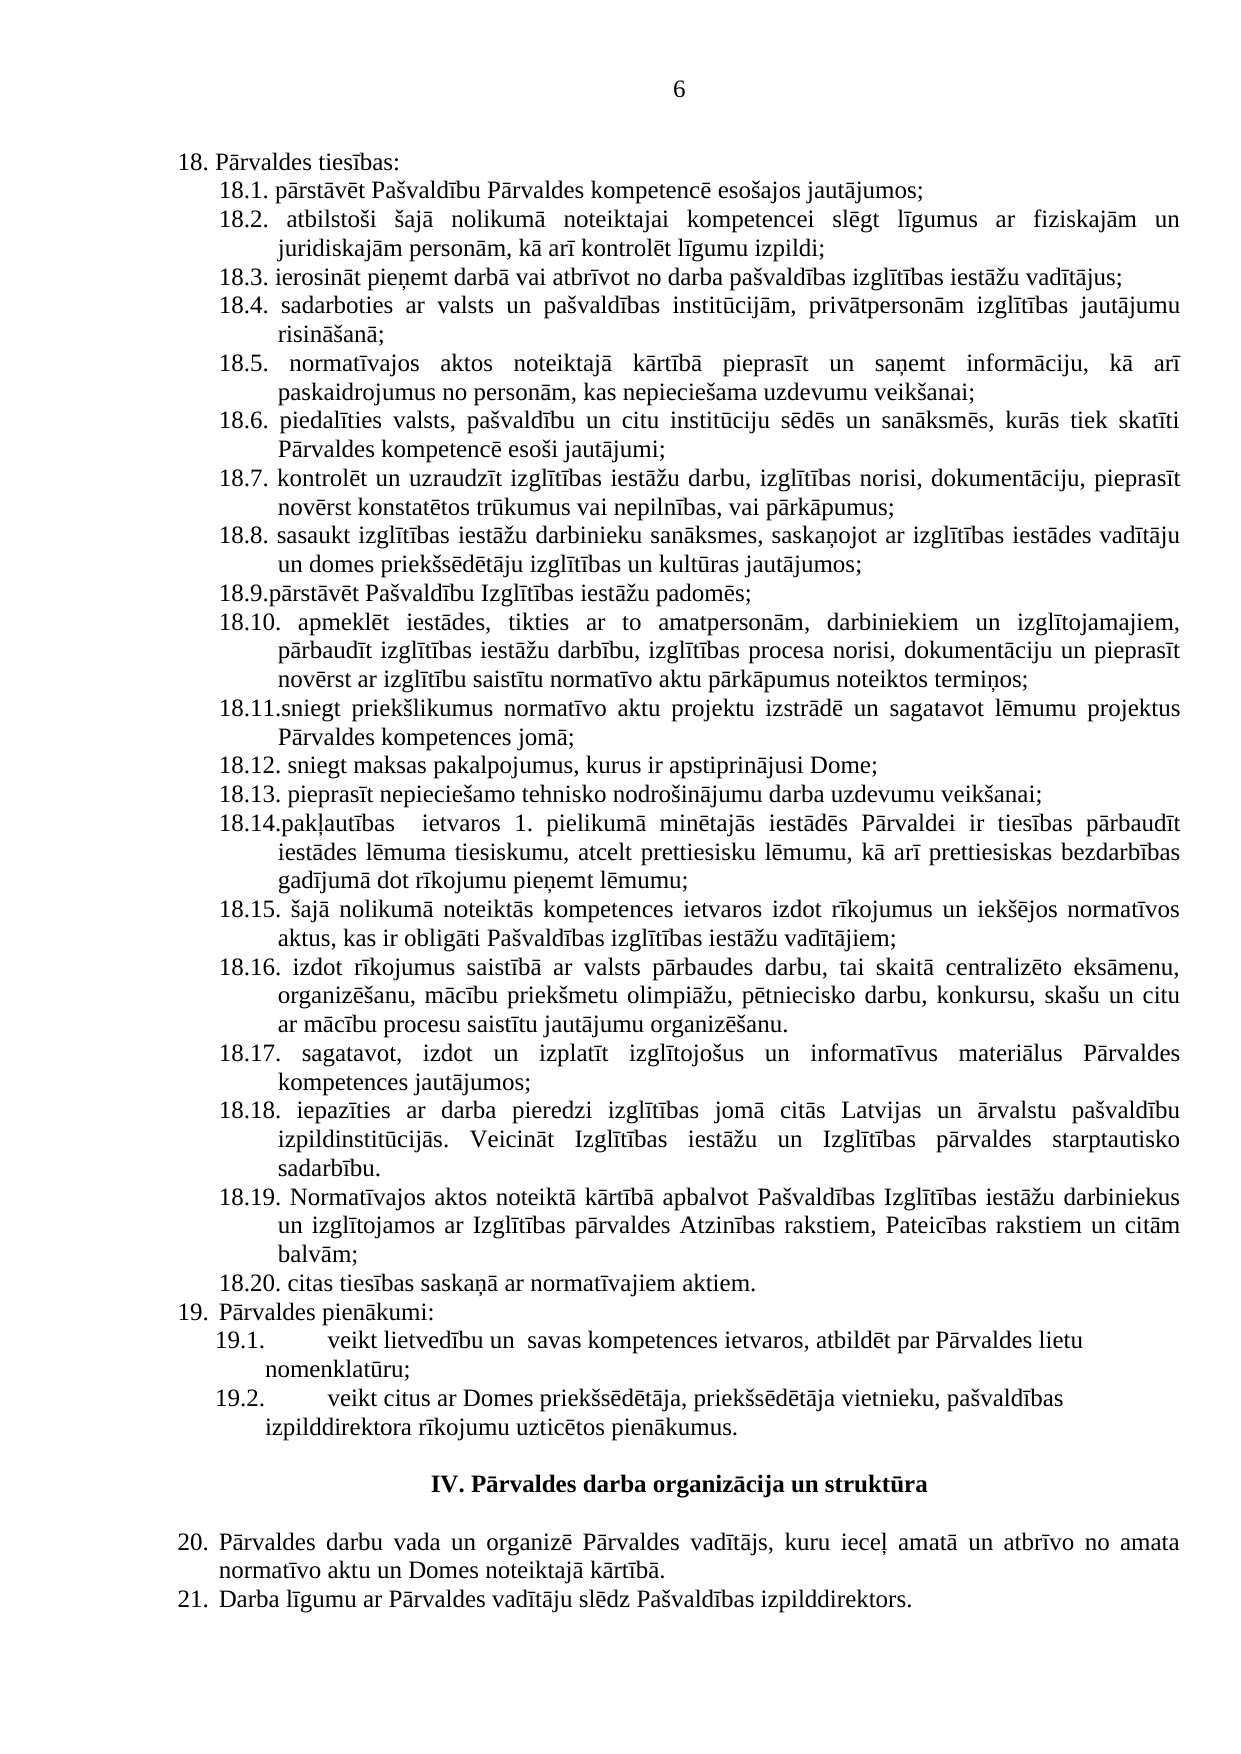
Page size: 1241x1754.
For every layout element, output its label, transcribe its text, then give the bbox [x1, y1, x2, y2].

text 18.17. sagatavot, izdot un izplatīt izglītojošus un informatīvus materiālus Pārvaldes kompetences jautājumos; [218, 1038, 1181, 1096]
text 18.15. šajā nolikumā noteiktās kompetences ietvaros izdot rīkojumus un iekšējos normatīvos aktus, kas ir obligāti Pašvaldības izglītības iestāžu vadītājiem; [218, 894, 1181, 952]
text 18.4. sadarboties ar valsts un pašvaldības institūcijām, privātpersonām izglītības jautājumu risināšanā; [218, 291, 1181, 348]
list Darba līgumu ar Pārvaldes vadītāju slēdz Pašvaldības izpilddirektors. [177, 1584, 1181, 1613]
text 18.10. apmeklēt iestādes, tikties ar to amatpersonām, darbiniekiem un izglītojamajiem, pārbaudīt izglītības iestāžu darbību, izglītības procesa norisi, dokumentāciju un pieprasīt novērst ar izglītību saistītu normatīvo aktu pārkāpumus noteiktos termiņos; [218, 607, 1181, 693]
text 18.11.sniegt priekšlikumus normatīvo aktu projektu izstrādē un sagatavot lēmumu projektus Pārvaldes kompetences jomā; [218, 693, 1181, 751]
text 18.19. Normatīvajos aktos noteiktā kārtībā apbalvot Pašvaldības Izglītības iestāžu darbiniekus un izglītojamos ar Izglītības pārvaldes Atzinības rakstiem, Pateicības rakstiem un citām balvām; [218, 1182, 1181, 1268]
text IV. Pārvaldes darba organizācija un struktūra [177, 1469, 1181, 1498]
text 18.9.pārstāvēt Pašvaldību Izglītības iestāžu padomēs; [218, 578, 1181, 607]
text 18. Pārvaldes tiesības: [177, 147, 1181, 176]
text 18.5. normatīvajos aktos noteiktajā kārtībā pieprasīt un saņemt informāciju, kā arī paskaidrojumus no personām, kas nepieciešama uzdevumu veikšanai; [218, 348, 1181, 406]
text 18.6. piedalīties valsts, pašvaldību un citu institūciju sēdēs un sanāksmēs, kurās tiek skatīti Pārvaldes kompetencē esoši jautājumi; [218, 406, 1181, 463]
text 18.8. sasaukt izglītības iestāžu darbinieku sanāksmes, saskaņojot ar izglītības iestādes vadītāju un domes priekšsēdētāju izglītības un kultūras jautājumos; [218, 521, 1181, 578]
list Pārvaldes pienākumi: [177, 1297, 1181, 1326]
list Pārvaldes darbu vada un organizē Pārvaldes vadītājs, kuru ieceļ amatā un atbrīvo no amata normatīvo aktu un Domes noteiktajā kārtībā. [177, 1527, 1181, 1584]
text 18.3. ierosināt pieņemt darbā vai atbrīvot no darba pašvaldības izglītības iestāžu vadītājus; [218, 262, 1181, 291]
list veikt citus ar Domes priekšsēdētāja, priekšsēdētāja vietnieku, pašvaldības izpilddirektora rīkojumu uzticētos pienākumus. [215, 1383, 1181, 1441]
text 18.7. kontrolēt un uzraudzīt izglītības iestāžu darbu, izglītības norisi, dokumentāciju, pieprasīt novērst konstatētos trūkumus vai nepilnības, vai pārkāpumus; [218, 463, 1181, 521]
text 18.20. citas tiesības saskaņā ar normatīvajiem aktiem. [218, 1268, 1181, 1297]
text 18.13. pieprasīt nepieciešamo tehnisko nodrošinājumu darba uzdevumu veikšanai; [218, 779, 1181, 808]
text 18.14.pakļautības ietvaros 1. pielikumā minētajās iestādēs Pārvaldei ir tiesības pārbaudīt iestādes lēmuma tiesiskumu, atcelt prettiesisku lēmumu, kā arī prettiesiskas bezdarbības gadījumā dot rīkojumu pieņemt lēmumu; [218, 808, 1181, 894]
list veikt lietvedību un savas kompetences ietvaros, atbildēt par Pārvaldes lietu nomenklatūru; [215, 1326, 1181, 1383]
text 18.16. izdot rīkojumus saistībā ar valsts pārbaudes darbu, tai skaitā centralizēto eksāmenu, organizēšanu, mācību priekšmetu olimpiāžu, pētniecisko darbu, konkursu, skašu un citu ar mācību procesu saistītu jautājumu organizēšanu. [218, 952, 1181, 1038]
text 18.2. atbilstoši šajā nolikumā noteiktajai kompetencei slēgt līgumus ar fiziskajām un juridiskajām personām, kā arī kontrolēt līgumu izpildi; [218, 204, 1181, 262]
text 18.18. iepazīties ar darba pieredzi izglītības jomā citās Latvijas un ārvalstu pašvaldību izpildinstitūcijās. Veicināt Izglītības iestāžu un Izglītības pārvaldes starptautisko sadarbību. [218, 1096, 1181, 1182]
text 18.1. pārstāvēt Pašvaldību Pārvaldes kompetencē esošajos jautājumos; [218, 176, 1181, 204]
text 18.12. sniegt maksas pakalpojumus, kurus ir apstiprinājusi Dome; [218, 751, 1181, 779]
